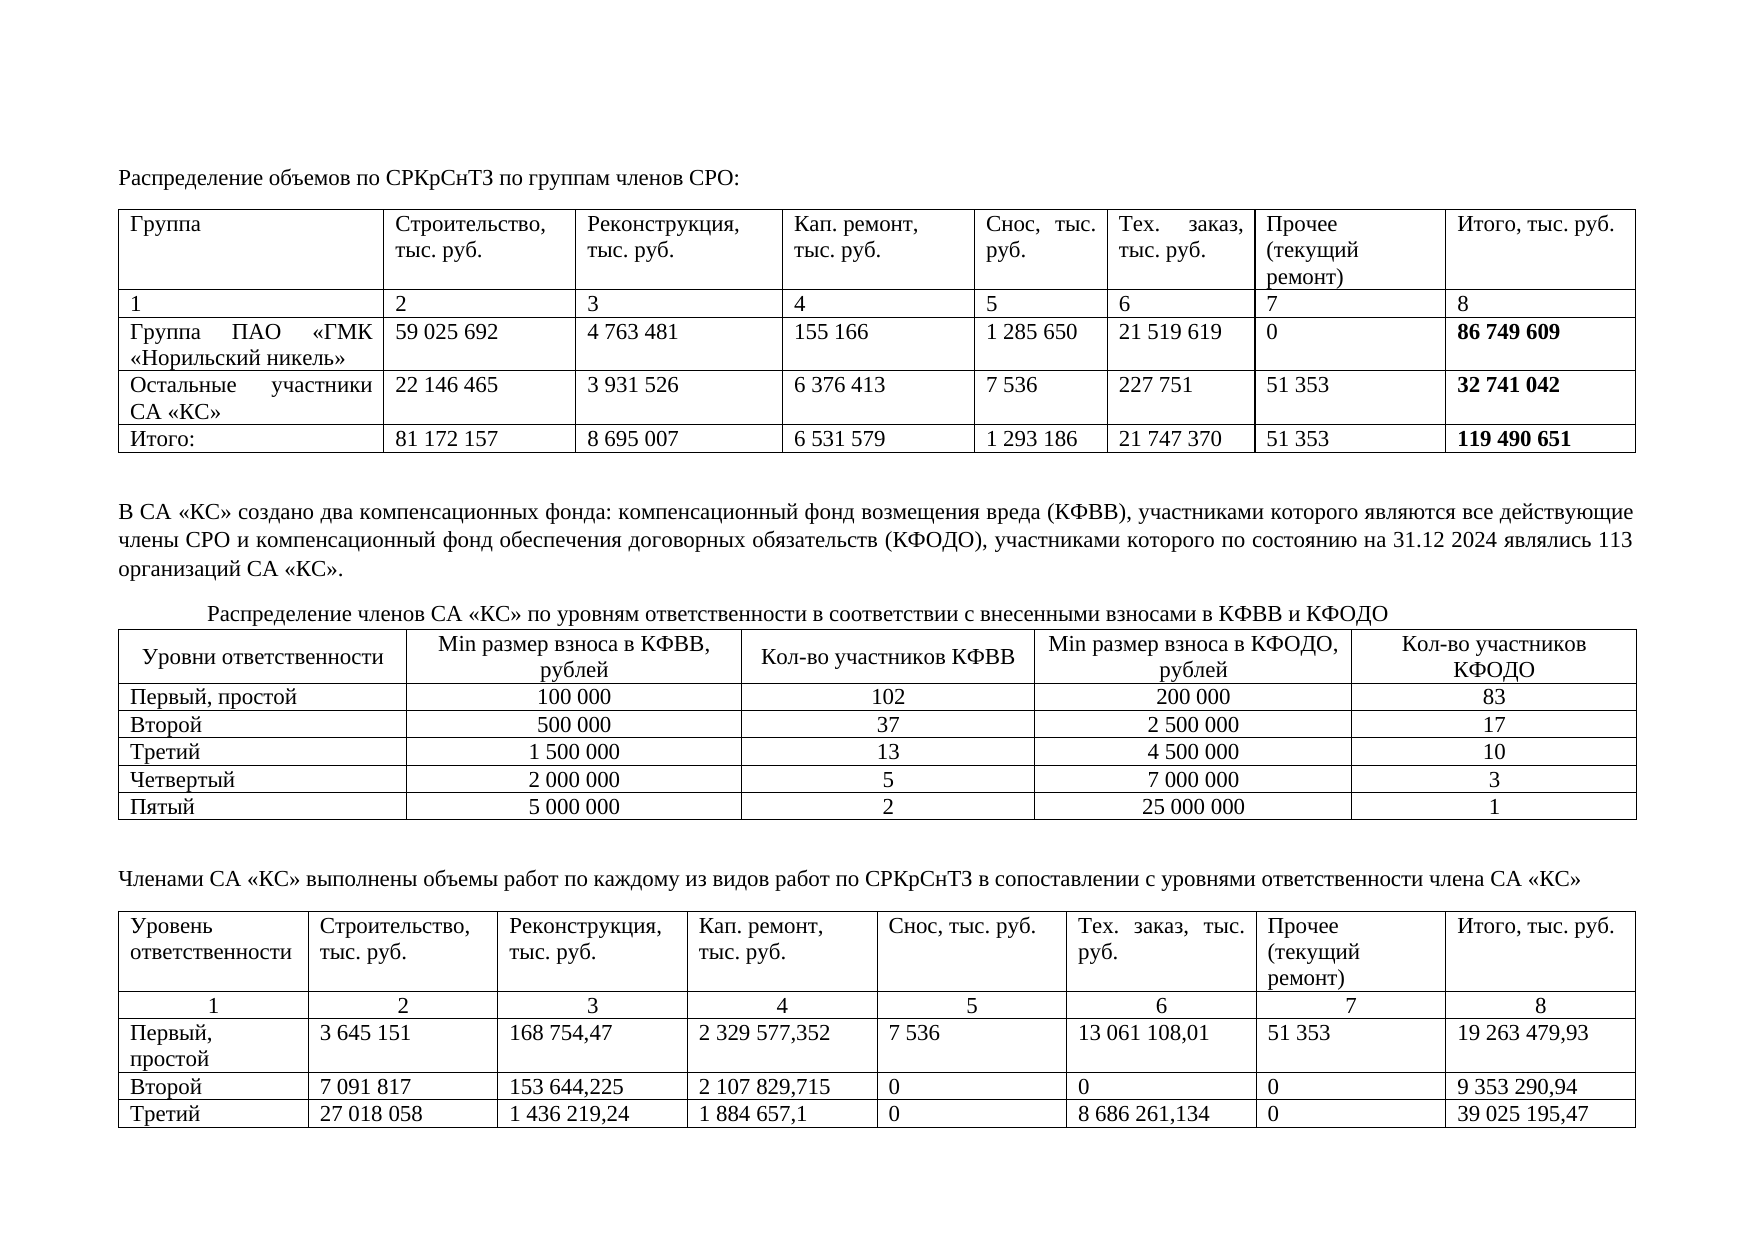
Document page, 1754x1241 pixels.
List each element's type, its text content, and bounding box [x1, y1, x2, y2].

table_cell 7 536 [975, 371, 1107, 424]
table_cell Третий [119, 1100, 308, 1127]
table_header Уровень ответственности [119, 912, 308, 991]
table_cell Четвертый [119, 766, 406, 792]
table_header Реконструкция, тыс. руб. [498, 912, 687, 991]
table_cell 2 500 000 [1035, 711, 1351, 737]
table_cell 5 [742, 766, 1034, 792]
table_cell 1 [119, 290, 383, 317]
table_header Группа [119, 210, 383, 289]
table_cell 2 000 000 [407, 766, 741, 792]
table_cell Первый, простой [119, 684, 406, 710]
table_cell 6 376 413 [783, 371, 974, 424]
table_cell 21 519 619 [1108, 318, 1254, 370]
table_cell 4 [783, 290, 974, 317]
table_cell 102 [742, 684, 1034, 710]
table_cell 7 091 817 [309, 1073, 497, 1099]
table_cell 19 263 479,93 [1446, 1019, 1635, 1072]
table_header Min размер взноса в КФВВ, рублей [407, 630, 741, 682]
table_header Снос, тыс. руб. [878, 912, 1066, 991]
table_cell 3 [1352, 766, 1636, 792]
table_cell 81 172 157 [384, 425, 575, 452]
table_cell 7 [1256, 290, 1445, 317]
table_cell 1 884 657,1 [688, 1100, 877, 1127]
text Членами СА «КС» выполнены объемы работ по каждому из видов работ по СРКрСнТЗ в сопоставлении с уровнями ответственности члена СА «КС» [118, 866, 1636, 892]
table_cell 51 353 [1256, 371, 1445, 424]
table_cell 3 [576, 290, 782, 317]
table_cell 0 [1256, 318, 1445, 370]
table_cell 153 644,225 [498, 1073, 687, 1099]
table_cell 2 [309, 992, 497, 1018]
table_cell Второй [119, 711, 406, 737]
table_cell 5 [975, 290, 1107, 317]
table_header Строительство, тыс. руб. [384, 210, 575, 289]
table_cell Группа ПАО «ГМК «Норильский никель» [119, 318, 383, 370]
table_cell Пятый [119, 793, 406, 819]
table_cell 13 061 108,01 [1067, 1019, 1256, 1072]
table_cell 0 [878, 1073, 1066, 1099]
text Распределение членов СА «КС» по уровням ответственности в соответствии с внесенными взносами в КФВВ и КФОДО [118, 600, 1636, 626]
table_cell 500 000 [407, 711, 741, 737]
table_cell 168 754,47 [498, 1019, 687, 1072]
table_cell Третий [119, 738, 406, 764]
table_cell 1 [1352, 793, 1636, 819]
table_header Снос, тыс. руб. [975, 210, 1107, 289]
table_cell 86 749 609 [1446, 318, 1635, 370]
table_cell 21 747 370 [1108, 425, 1254, 452]
table_cell 37 [742, 711, 1034, 737]
table_cell 7 536 [878, 1019, 1066, 1072]
table_header Тех. заказ, тыс. руб. [1067, 912, 1256, 991]
table_cell 83 [1352, 684, 1636, 710]
table_cell 2 [742, 793, 1034, 819]
table_header Реконструкция, тыс. руб. [576, 210, 782, 289]
table_cell 6 [1108, 290, 1254, 317]
table_cell 3 931 526 [576, 371, 782, 424]
table_cell Остальные участники СА «КС» [119, 371, 383, 424]
table_cell 200 000 [1035, 684, 1351, 710]
table_cell 39 025 195,47 [1446, 1100, 1635, 1127]
table_cell 1 500 000 [407, 738, 741, 764]
table_cell 17 [1352, 711, 1636, 737]
table_cell 59 025 692 [384, 318, 575, 370]
text Распределение объемов по СРКрСнТЗ по группам членов СРО: [118, 164, 1636, 190]
table_cell 7 [1257, 992, 1445, 1018]
table_cell 0 [878, 1100, 1066, 1127]
table_cell 2 107 829,715 [688, 1073, 877, 1099]
table_header Кол-во участников КФОДО [1352, 630, 1636, 682]
table_cell 13 [742, 738, 1034, 764]
table_cell 51 353 [1256, 425, 1445, 452]
table_cell 6 531 579 [783, 425, 974, 452]
table_cell Второй [119, 1073, 308, 1099]
table_cell Итого: [119, 425, 383, 452]
table_cell 8 [1446, 992, 1635, 1018]
table_header Кап. ремонт, тыс. руб. [783, 210, 974, 289]
table_cell 4 [688, 992, 877, 1018]
table_cell 227 751 [1108, 371, 1254, 424]
table_cell 1 436 219,24 [498, 1100, 687, 1127]
table_cell 119 490 651 [1446, 425, 1635, 452]
table_cell 51 353 [1257, 1019, 1445, 1072]
table_cell 2 329 577,352 [688, 1019, 877, 1072]
table_header Итого, тыс. руб. [1446, 210, 1635, 289]
table_cell 6 [1067, 992, 1256, 1018]
table_cell 5 [878, 992, 1066, 1018]
table_cell 22 146 465 [384, 371, 575, 424]
table_cell 4 763 481 [576, 318, 782, 370]
table_cell 100 000 [407, 684, 741, 710]
table_cell 32 741 042 [1446, 371, 1635, 424]
table_cell 8 695 007 [576, 425, 782, 452]
table_cell 0 [1257, 1073, 1445, 1099]
table_cell 3 [498, 992, 687, 1018]
table_cell 155 166 [783, 318, 974, 370]
table_cell 2 [384, 290, 575, 317]
table_cell 1 [119, 992, 308, 1018]
table_cell 5 000 000 [407, 793, 741, 819]
table_cell 3 645 151 [309, 1019, 497, 1072]
table_cell Первый, простой [119, 1019, 308, 1072]
table_header Прочее (текущий ремонт) [1257, 912, 1445, 991]
table_header Прочее (текущий ремонт) [1256, 210, 1445, 289]
table_cell 7 000 000 [1035, 766, 1351, 792]
table_header Тех. заказ, тыс. руб. [1108, 210, 1254, 289]
table_cell 25 000 000 [1035, 793, 1351, 819]
table_cell 8 686 261,134 [1067, 1100, 1256, 1127]
table_cell 27 018 058 [309, 1100, 497, 1127]
table_cell 10 [1352, 738, 1636, 764]
table_header Min размер взноса в КФОДО, рублей [1035, 630, 1351, 682]
table_header Строительство, тыс. руб. [309, 912, 497, 991]
table_cell 9 353 290,94 [1446, 1073, 1635, 1099]
table_cell 0 [1067, 1073, 1256, 1099]
table_cell 1 293 186 [975, 425, 1107, 452]
table_cell 0 [1257, 1100, 1445, 1127]
table_header Итого, тыс. руб. [1446, 912, 1635, 991]
table_cell 4 500 000 [1035, 738, 1351, 764]
table_header Уровни ответственности [119, 630, 406, 682]
text В СА «КС» создано два компенсационных фонда: компенсационный фонд возмещения вреда (КФВВ), участниками которого являются все действующие члены СРО и компенсационный фонд обеспечения договорных обязательств (КФОДО), участниками которого по состоянию на 31.12 2024 являлись 113 организаций СА «КС». [118, 498, 1636, 581]
table_cell 1 285 650 [975, 318, 1107, 370]
table_cell 8 [1446, 290, 1635, 317]
table_header Кап. ремонт, тыс. руб. [688, 912, 877, 991]
table_header Кол-во участников КФВВ [742, 630, 1034, 682]
